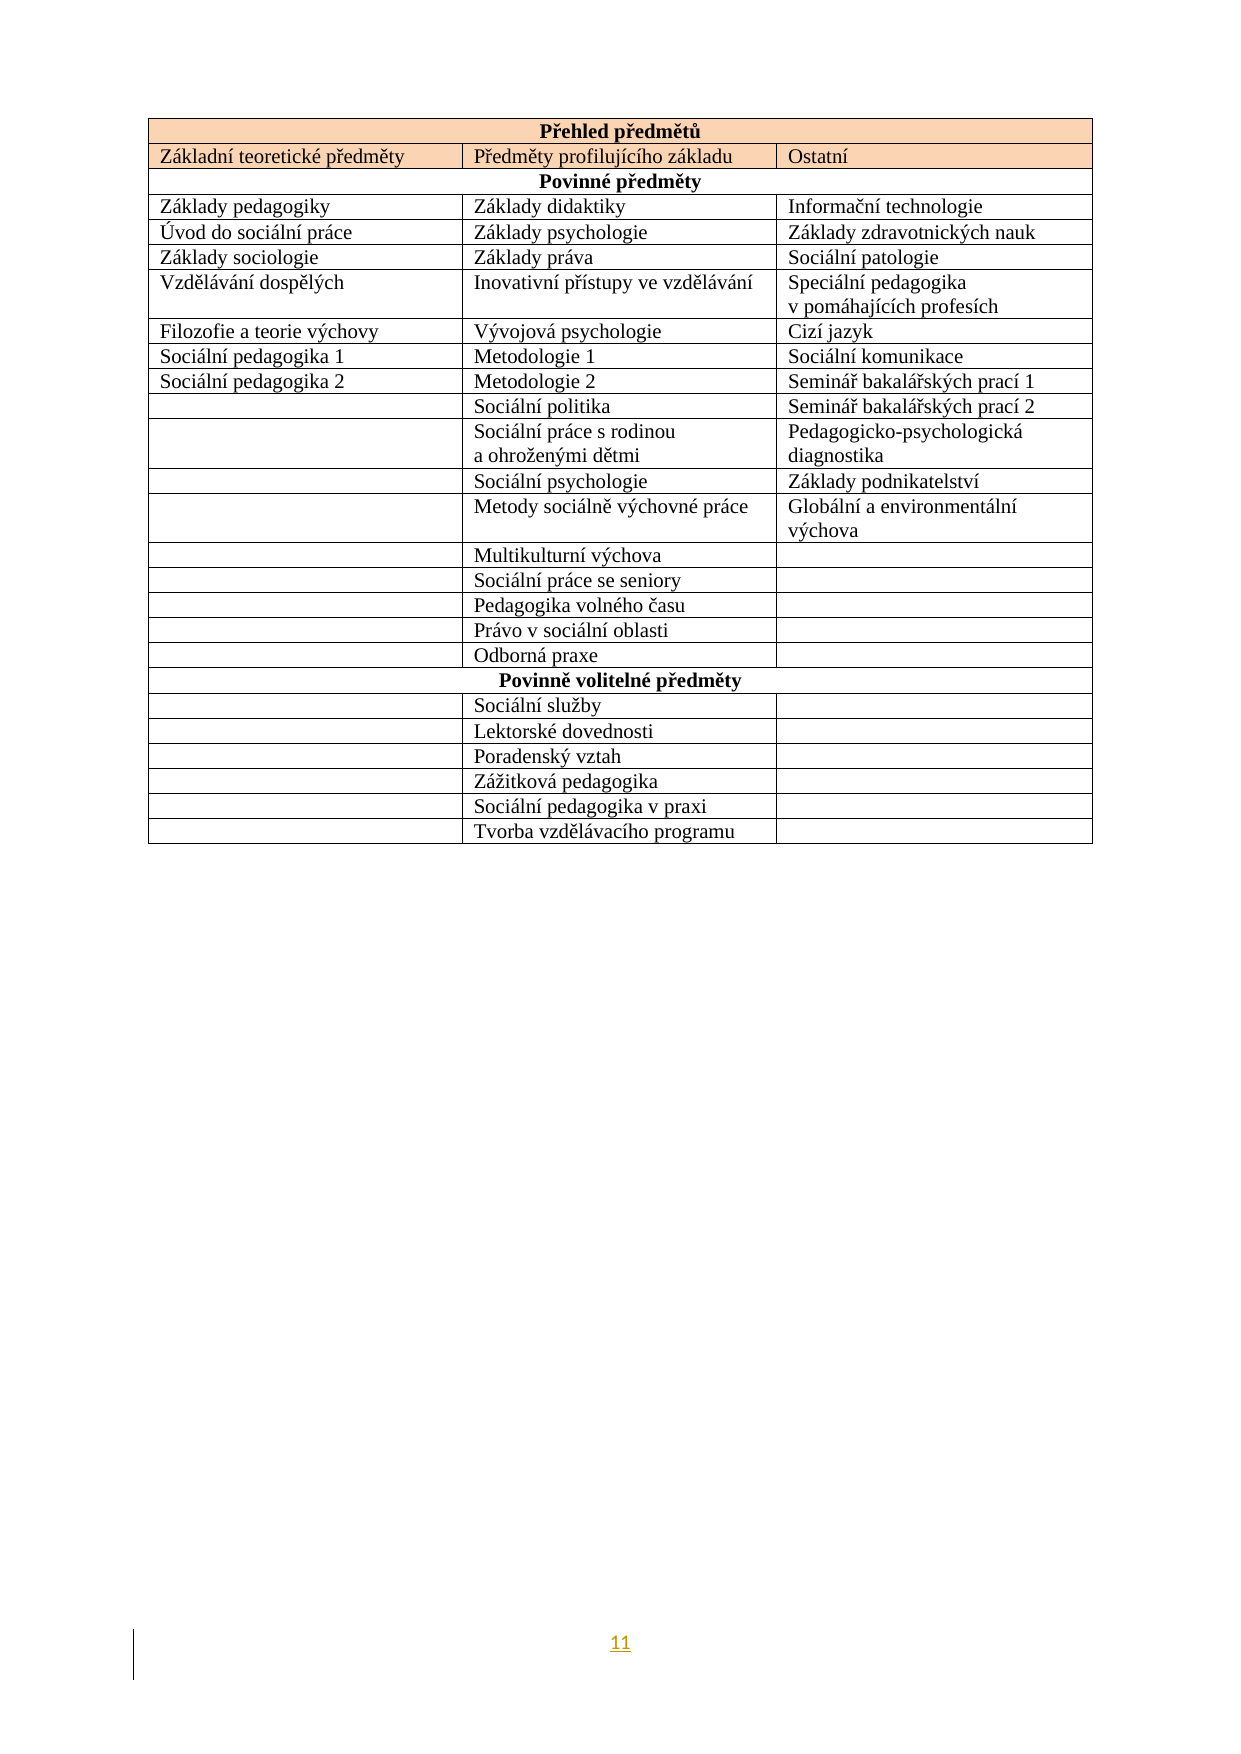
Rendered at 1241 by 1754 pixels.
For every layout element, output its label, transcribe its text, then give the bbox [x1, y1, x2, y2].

table_cell Sociální pedagogika 2 [149, 369, 462, 393]
table_cell Základy pedagogiky [149, 195, 462, 218]
table_cell [777, 643, 1092, 667]
table_cell Speciální pedagogika v pomáhajících profesích [777, 270, 1092, 318]
table_cell Seminář bakalářských prací 1 [777, 369, 1092, 393]
table_cell Sociální práce se seniory [463, 568, 776, 592]
table_cell [149, 794, 462, 818]
table_cell Pedagogicko-psychologická diagnostika [777, 419, 1092, 467]
table_cell [149, 494, 462, 542]
table_cell Metodologie 1 [463, 344, 776, 368]
table_header Přehled předmětů [149, 119, 1092, 143]
table_cell Globální a environmentální výchova [777, 494, 1092, 542]
table_cell Multikulturní výchova [463, 543, 776, 567]
table_cell [149, 819, 462, 843]
table_cell Informační technologie [777, 195, 1092, 218]
table_cell Základy práva [463, 245, 776, 269]
table_cell Sociální patologie [777, 245, 1092, 269]
table_cell [149, 744, 462, 768]
table_cell Metodologie 2 [463, 369, 776, 393]
table_cell Právo v sociální oblasti [463, 618, 776, 642]
table_cell Lektorské dovednosti [463, 719, 776, 743]
table_cell [777, 568, 1092, 592]
table_cell [149, 643, 462, 667]
table_cell Sociální psychologie [463, 469, 776, 493]
table_cell [777, 744, 1092, 768]
table_cell Vývojová psychologie [463, 319, 776, 343]
table_cell Sociální politika [463, 394, 776, 418]
table_cell [777, 694, 1092, 717]
table_cell Filozofie a teorie výchovy [149, 319, 462, 343]
table_cell Základy psychologie [463, 220, 776, 244]
table_cell Inovativní přístupy ve vzdělávání [463, 270, 776, 318]
table_cell [777, 819, 1092, 843]
table_cell Úvod do sociální práce [149, 220, 462, 244]
table_cell Povinně volitelné předměty [149, 668, 1092, 692]
table_cell Základy didaktiky [463, 195, 776, 218]
table_cell [149, 543, 462, 567]
table_cell [149, 769, 462, 793]
table_cell Poradenský vztah [463, 744, 776, 768]
table_cell Základy podnikatelství [777, 469, 1092, 493]
table_cell Vzdělávání dospělých [149, 270, 462, 318]
table_cell [149, 719, 462, 743]
table_cell Pedagogika volného času [463, 593, 776, 617]
table_cell Zážitková pedagogika [463, 769, 776, 793]
table_cell Ostatní [777, 144, 1092, 168]
table_cell [777, 769, 1092, 793]
table_cell [149, 469, 462, 493]
table_cell [777, 794, 1092, 818]
table_cell [149, 419, 462, 467]
table_cell Tvorba vzdělávacího programu [463, 819, 776, 843]
table_cell [777, 618, 1092, 642]
table_cell Základní teoretické předměty [149, 144, 462, 168]
table_cell Povinné předměty [149, 169, 1092, 193]
table_cell Předměty profilujícího základu [463, 144, 776, 168]
table_cell [149, 618, 462, 642]
table_cell Cizí jazyk [777, 319, 1092, 343]
table_cell Metody sociálně výchovné práce [463, 494, 776, 542]
table_cell [149, 394, 462, 418]
table_cell [777, 543, 1092, 567]
table_cell Sociální služby [463, 694, 776, 717]
table_cell Základy zdravotnických nauk [777, 220, 1092, 244]
table_cell [149, 694, 462, 717]
table_cell Sociální pedagogika 1 [149, 344, 462, 368]
table_cell Odborná praxe [463, 643, 776, 667]
table_cell Seminář bakalářských prací 2 [777, 394, 1092, 418]
table_cell Sociální práce s rodinou a ohroženými dětmi [463, 419, 776, 467]
table_cell [777, 593, 1092, 617]
table_cell Sociální komunikace [777, 344, 1092, 368]
table_cell Sociální pedagogika v praxi [463, 794, 776, 818]
table_cell [149, 568, 462, 592]
table_cell [777, 719, 1092, 743]
table_cell Základy sociologie [149, 245, 462, 269]
table_cell [149, 593, 462, 617]
